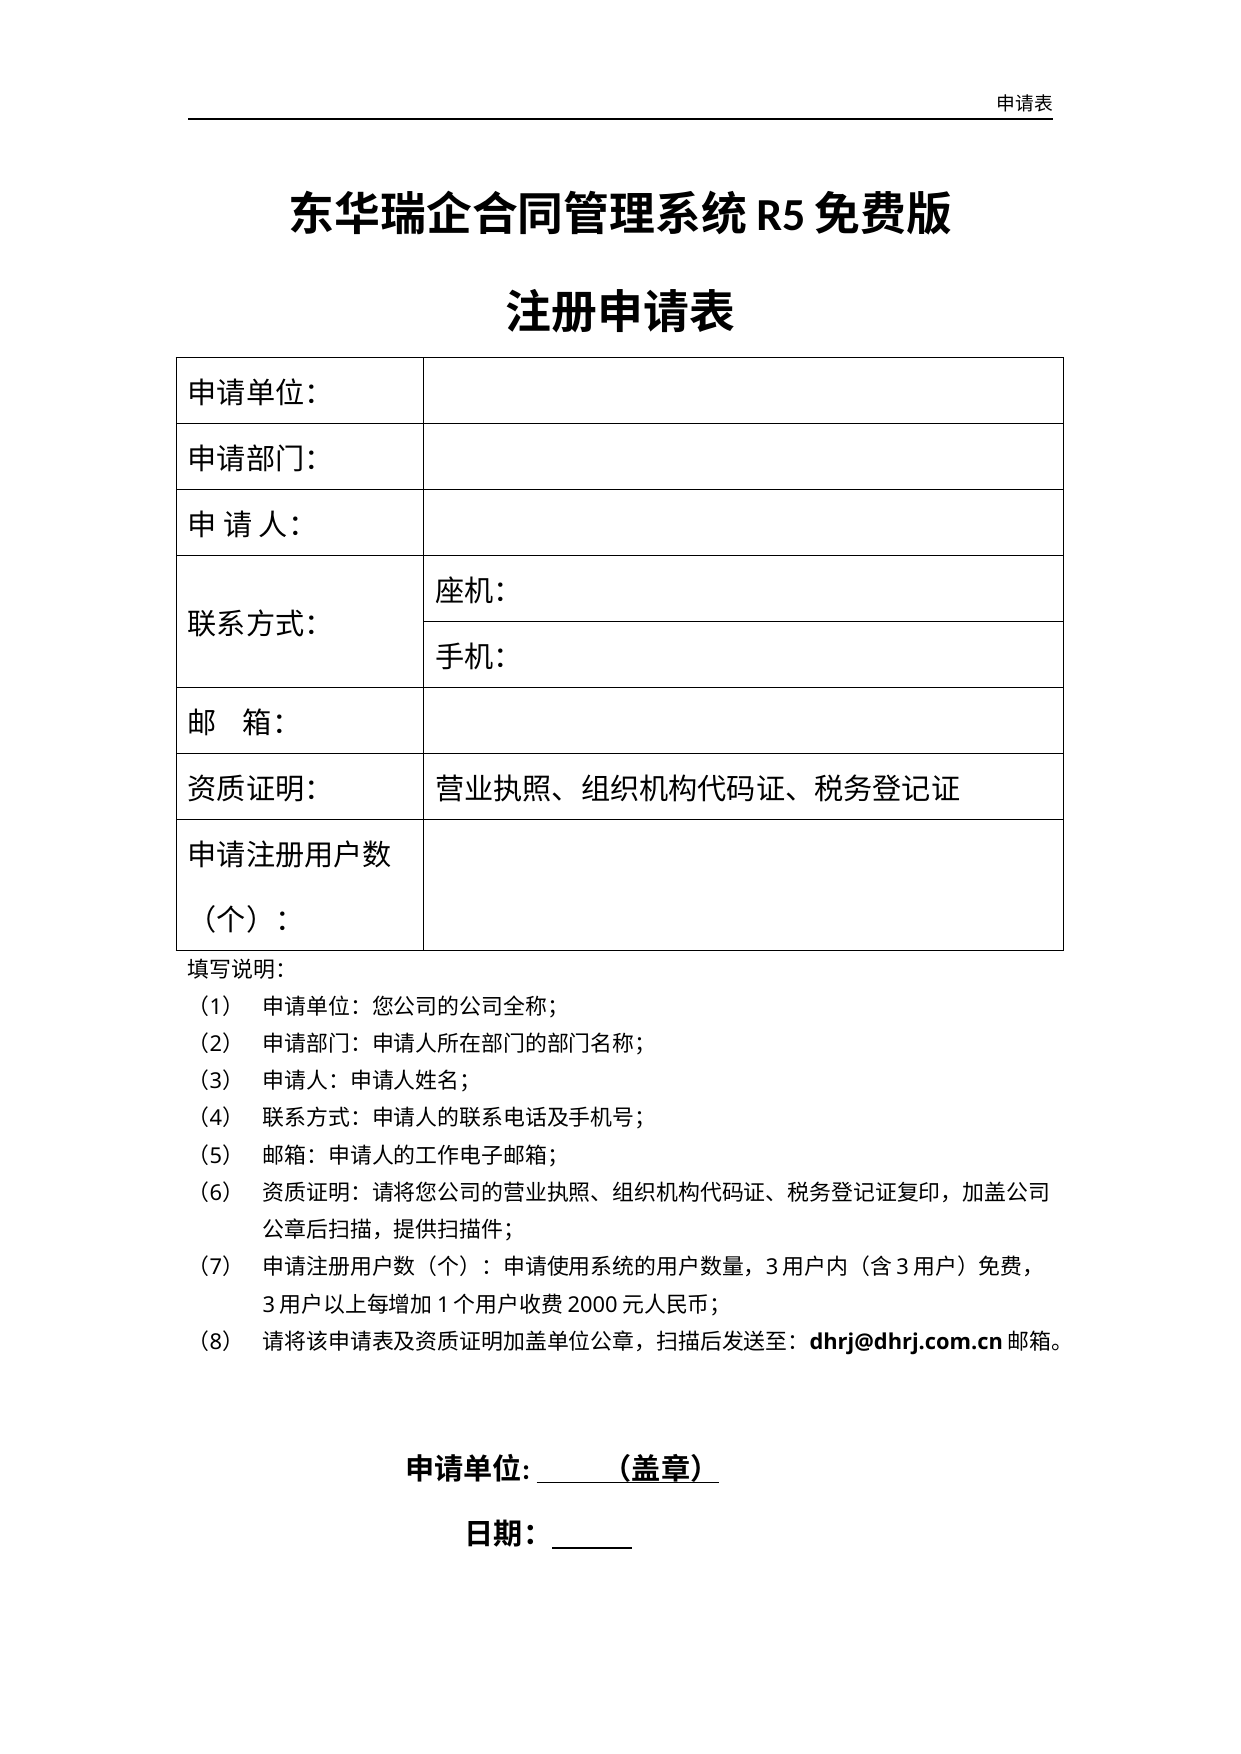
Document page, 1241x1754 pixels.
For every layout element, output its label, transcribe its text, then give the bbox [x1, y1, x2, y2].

list 申请单位：您公司的公司全称； [187, 988, 1053, 1021]
text 日期： [187, 1499, 1053, 1564]
table_cell 营业执照、组织机构代码证、税务登记证 [424, 754, 1063, 819]
list 申请注册用户数（个）：申请使用系统的用户数量，3用户内（含3用户）免费，3用户以上每增加1个用户收费2000元人民币； [187, 1249, 1053, 1319]
text 填写说明： [187, 951, 1053, 984]
table_cell 邮 箱： [177, 688, 423, 753]
table_cell 申请注册用户数（个）： [177, 820, 423, 950]
text 注册申请表 [187, 259, 1053, 357]
list 邮箱：申请人的工作电子邮箱； [187, 1137, 1053, 1170]
text 东华瑞企合同管理系统R5免费版 [187, 162, 1053, 259]
list 请将该申请表及资质证明加盖单位公章，扫描后发送至：dhrj@dhrj.com.cn邮箱。 [187, 1323, 1053, 1356]
text 申请单位: （盖章） [187, 1434, 1053, 1499]
table_cell 申请部门： [177, 424, 423, 489]
table_cell 资质证明： [177, 754, 423, 819]
list 联系方式：申请人的联系电话及手机号； [187, 1100, 1053, 1133]
list 申请人：申请人姓名； [187, 1063, 1053, 1095]
table_cell [424, 424, 1063, 489]
list 申请部门：申请人所在部门的部门名称； [187, 1026, 1053, 1058]
table_cell 申 请 人： [177, 490, 423, 555]
table_cell 座机： [424, 556, 1063, 621]
table_cell [424, 688, 1063, 753]
table_header 申请单位： [177, 358, 423, 423]
table_header [424, 358, 1063, 423]
table_cell 联系方式： [177, 556, 423, 687]
list 资质证明：请将您公司的营业执照、组织机构代码证、税务登记证复印，加盖公司公章后扫描，提供扫描件； [187, 1174, 1053, 1244]
table_cell [424, 490, 1063, 555]
table_cell 手机： [424, 622, 1063, 687]
table_cell [424, 820, 1063, 950]
